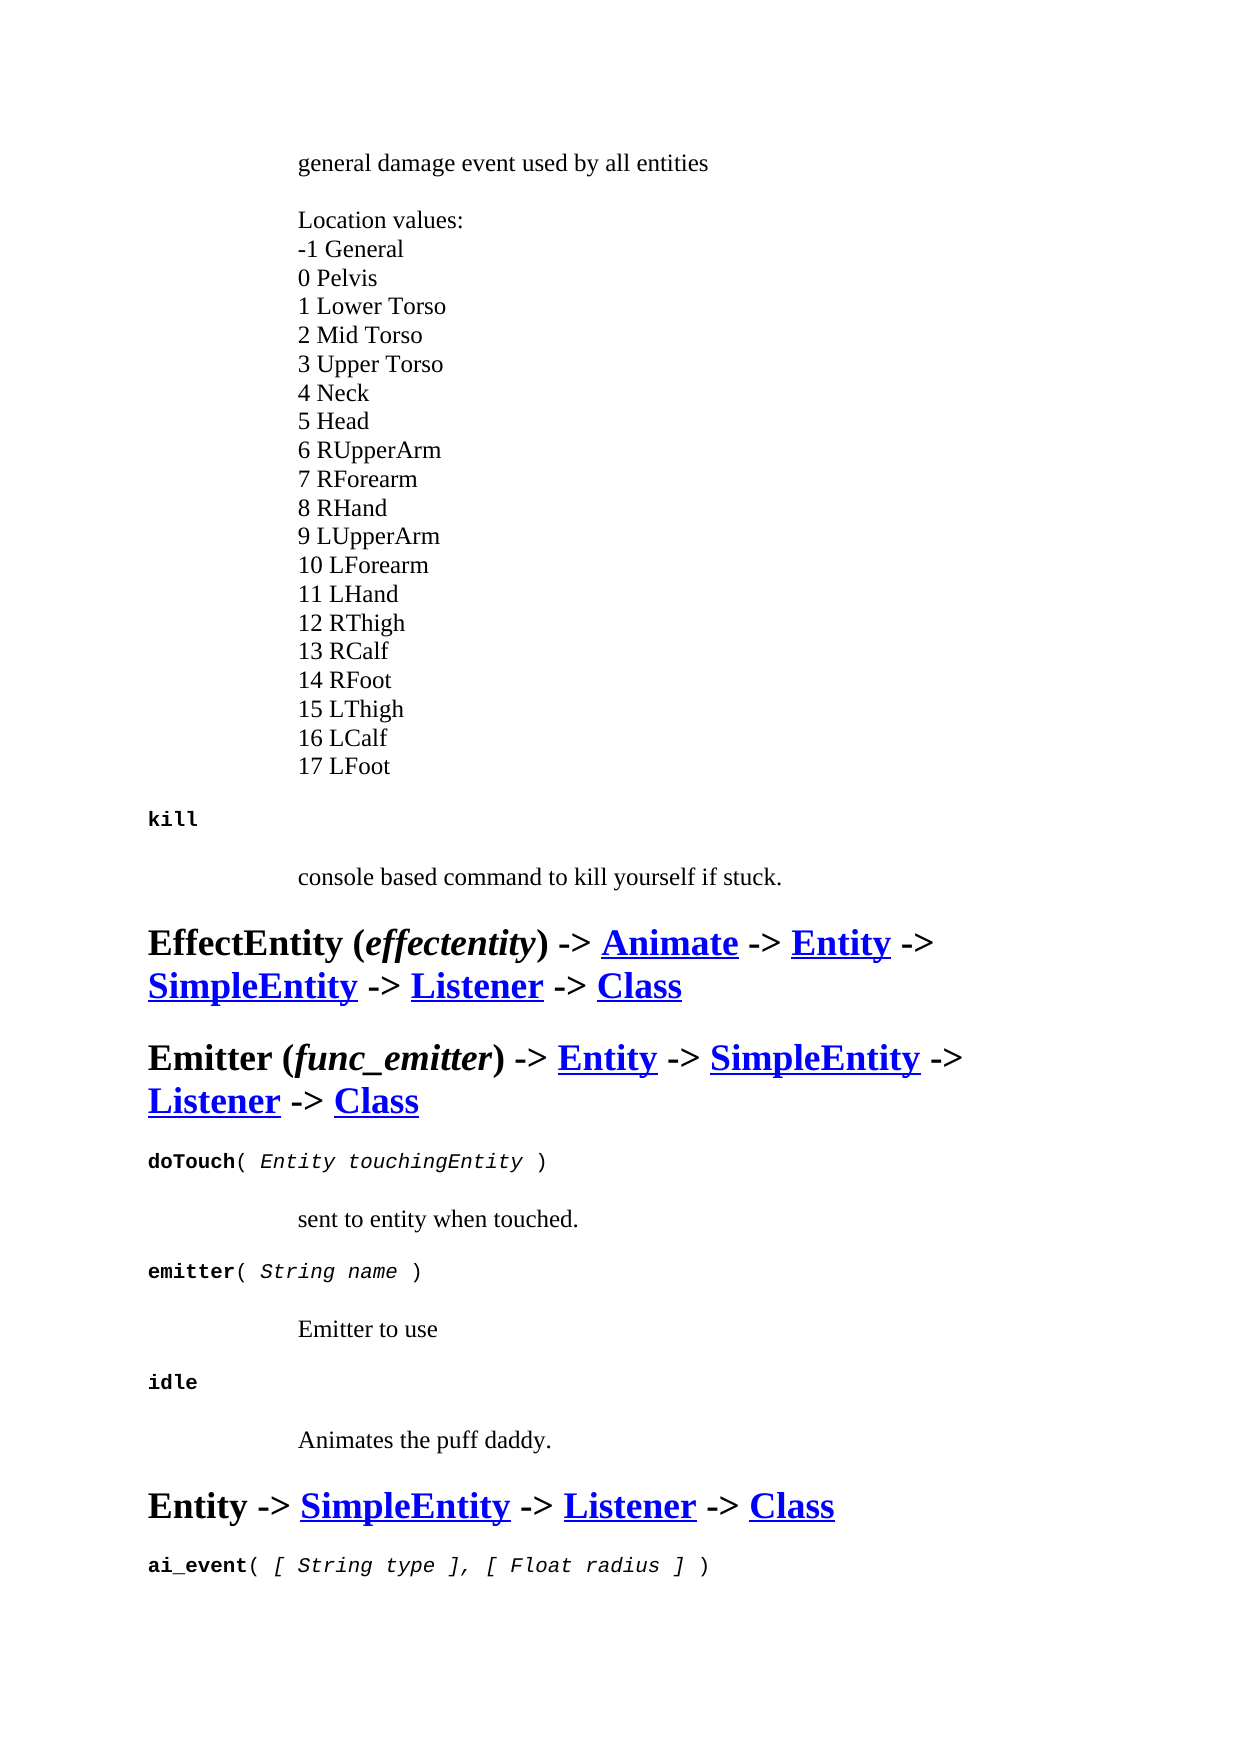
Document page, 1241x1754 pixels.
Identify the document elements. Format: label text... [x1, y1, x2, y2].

text Emitter (func_emitter) -> Entity -> SimpleEntity -> Listener -> Class [148, 1035, 1093, 1122]
text Emitter to use [298, 1314, 1093, 1343]
text sent to entity when touched. [298, 1204, 1093, 1232]
text EffectEntity (effectentity) -> Animate -> Entity -> SimpleEntity -> Listener -> Class [148, 920, 1093, 1006]
text Entity -> SimpleEntity -> Listener -> Class [148, 1483, 1093, 1526]
text doTouch( Entity touchingEntity ) [148, 1151, 1093, 1174]
text ai_event( [ String type ], [ Float radius ] ) [148, 1555, 1093, 1579]
text console based command to kill yourself if stuck. [298, 862, 1093, 891]
text emitter( String name ) [148, 1262, 1093, 1285]
text idle [148, 1372, 1093, 1396]
text kill [148, 809, 1093, 833]
text general damage event used by all entities Location values: -1 General 0 Pelvis 1 Lower Torso 2 Mid Torso 3 Upper Torso 4 Neck 5 Head 6 RUpperArm 7 RForearm 8 RHand 9 LUpperArm 10 LForearm 11 LHand 12 RThigh 13 RCalf 14 RFoot 15 LThigh 16 LCalf 17 LFoot [298, 148, 1093, 780]
text Animates the puff daddy. [298, 1425, 1093, 1454]
